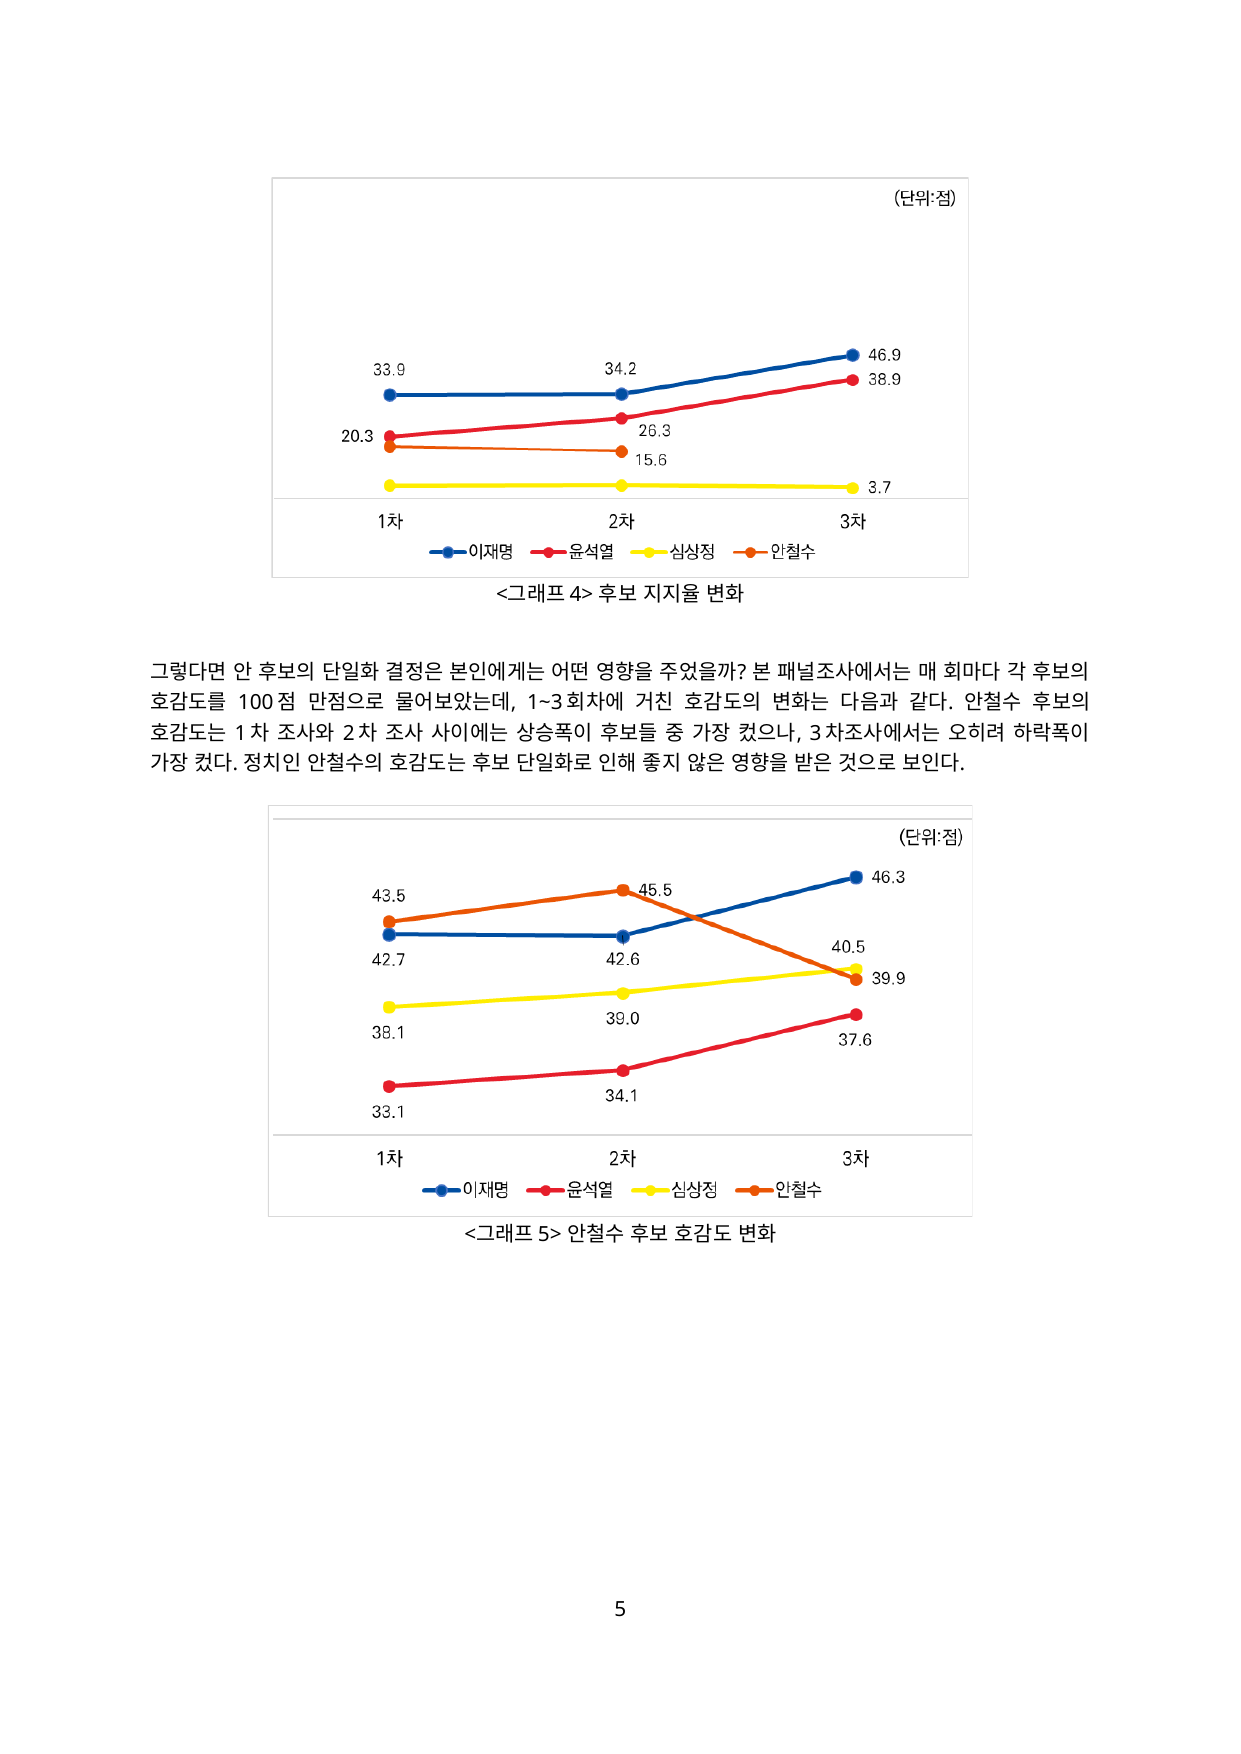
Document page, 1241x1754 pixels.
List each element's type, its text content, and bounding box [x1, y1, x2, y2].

text <그래프5> 안철수 후보 호감도 변화 [150, 1217, 1090, 1247]
picture [271, 177, 969, 578]
text 그렇다면 안 후보의 단일화 결정은 본인에게는 어떤 영향을 주었을까? 본 패널조사에서는 매 회마다 각 후보의 호감도를 100점 만점으로 물어보았는데, 1~3회차에 거친 호감도의 변화는 다음과 같다. 안철수 후보의 호감도는 1차 조사와 2차 조사 사이에는 상승폭이 후보들 중 가장 컸으나, 3차조사에서는 오히려 하락폭이 가장 컸다. 정치인 안철수의 호감도는 후보 단일화로 인해 좋지 않은 영향을 받은 것으로 보인다. [150, 655, 1090, 776]
text <그래프4> 후보 지지율 변화 [150, 577, 1090, 608]
picture [267, 805, 973, 1217]
